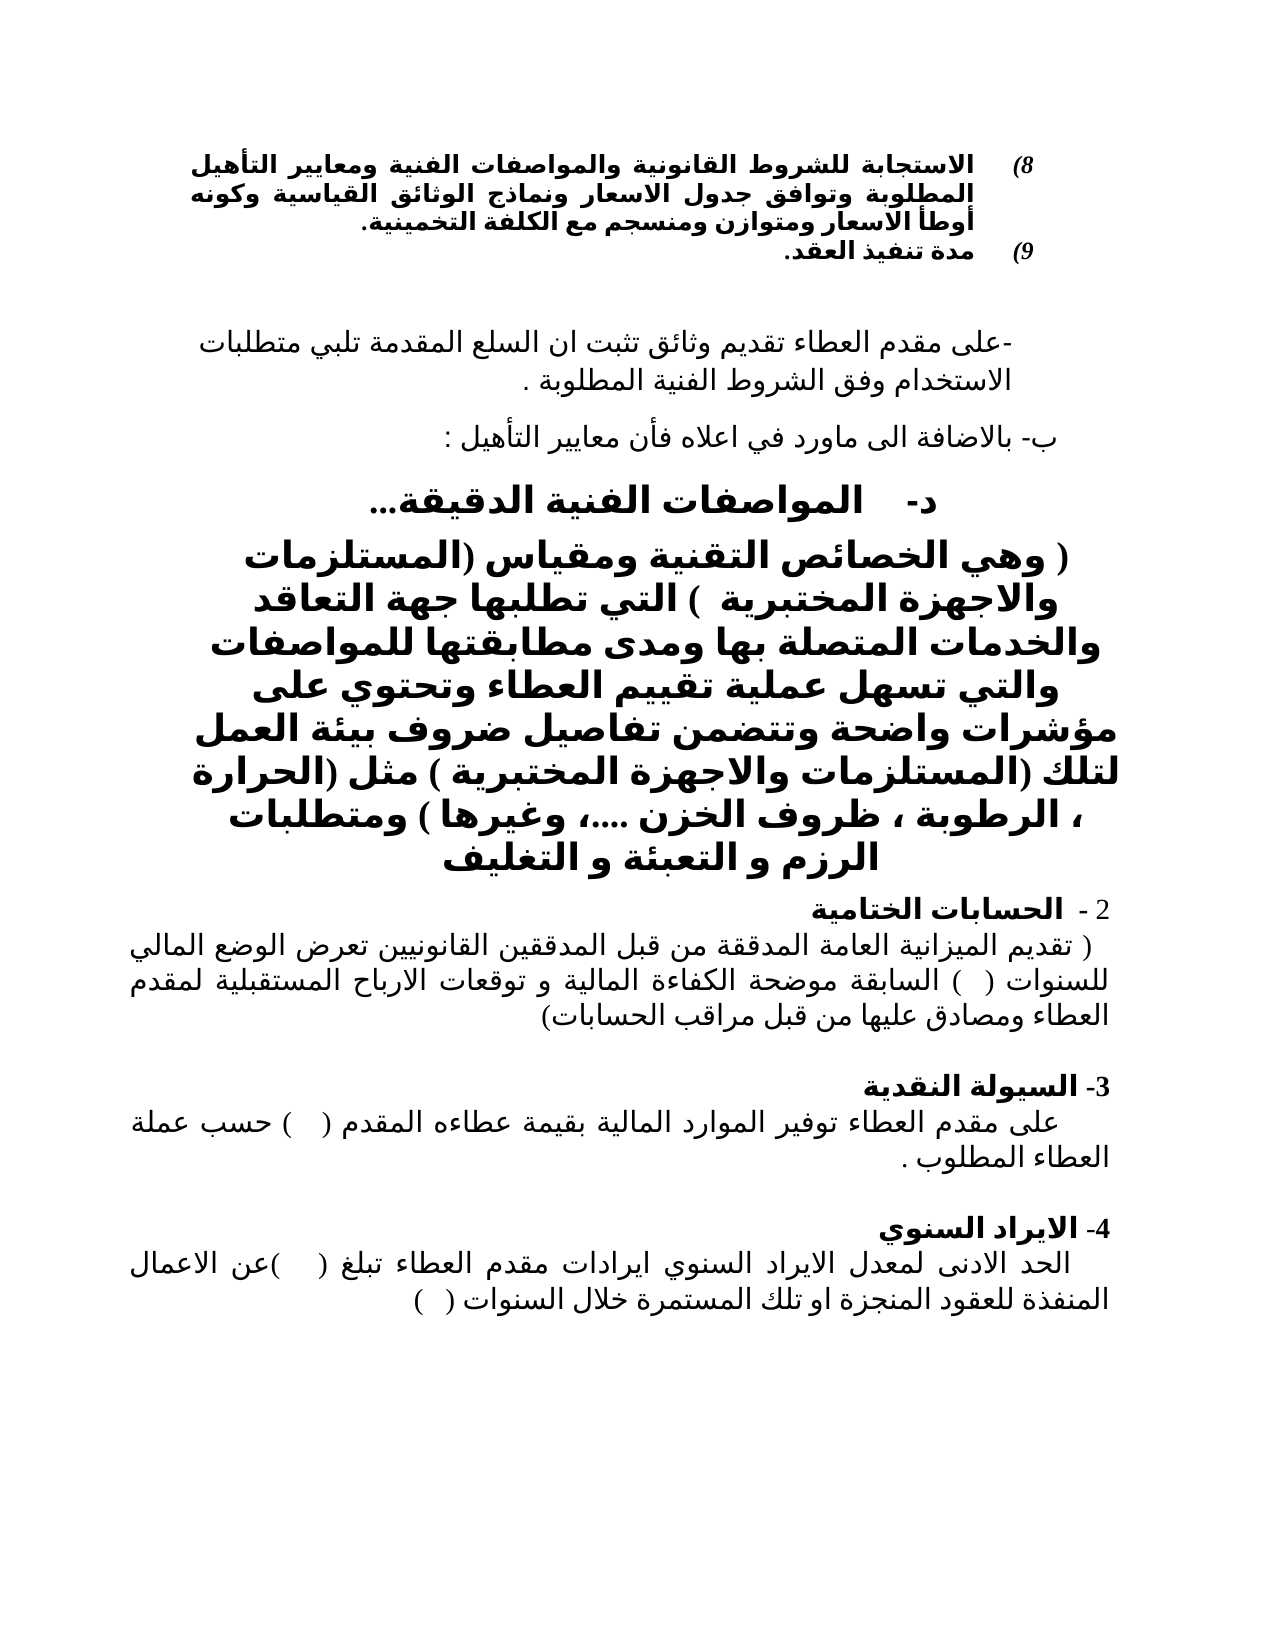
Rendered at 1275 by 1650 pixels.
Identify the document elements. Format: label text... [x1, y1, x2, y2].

text ب- بالاضافة الى ماورد في اعلاه فأن معايير التأهيل : [187, 421, 1059, 454]
subtitle المواصفات الفنية الدقيقة... [187, 478, 1087, 521]
text -على مقدم العطاء تقديم وثائق تثبت ان السلع المقدمة تلبي متطلبات الاستخدام وفق الشروط الفنية المطلوبة . [187, 325, 1012, 397]
list 3- السيولة النقدية [128, 1068, 1110, 1104]
list الحد الادنى لمعدل الايراد السنوي ايرادات مقدم العطاء تبلغ ( )عن الاعمال المنفذة للعقود المنجزة او تلك المستمرة خلال السنوات ( ) [128, 1245, 1110, 1316]
list الاستجابة للشروط القانونية والمواصفات الفنية ومعايير التأهيل المطلوبة وتوافق جدول الاسعار ونماذج الوثائق القياسية وكونه أوطأ الاسعار ومتوازن ومنسجم مع الكلفة التخمينية. [187, 150, 1012, 236]
list على مقدم العطاء توفير الموارد المالية بقيمة عطاءه المقدم ( ) حسب عملة العطاء المطلوب . [128, 1104, 1110, 1174]
list 4- الايراد السنوي [128, 1210, 1110, 1245]
subtitle ( وهي الخصائص التقنية ومقياس (المستلزمات والاجهزة المختبرية ) التي تطلبها جهة التعاقد والخدمات المتصلة بها ومدى مطابقتها للمواصفات والتي تسهل عملية تقييم العطاء وتحتوي على مؤشرات واضحة وتتضمن تفاصيل ضروف بيئة العمل لتلك (المستلزمات والاجهزة المختبرية ) مثل (الحرارة ، الرطوبة ، ظروف الخزن ....، وغيرها ) ومتطلبات الرزم و التعبئة و التغليف [187, 534, 1125, 879]
list 2 - الحسابات الختامية [128, 891, 1110, 927]
list مدة تنفيذ العقد. [187, 236, 1012, 265]
list ( تقديم الميزانية العامة المدققة من قبل المدققين القانونيين تعرض الوضع المالي للسنوات ( ) السابقة موضحة الكفاءة المالية و توقعات الارباح المستقبلية لمقدم العطاء ومصادق عليها من قبل مراقب الحسابات) [128, 927, 1110, 1033]
